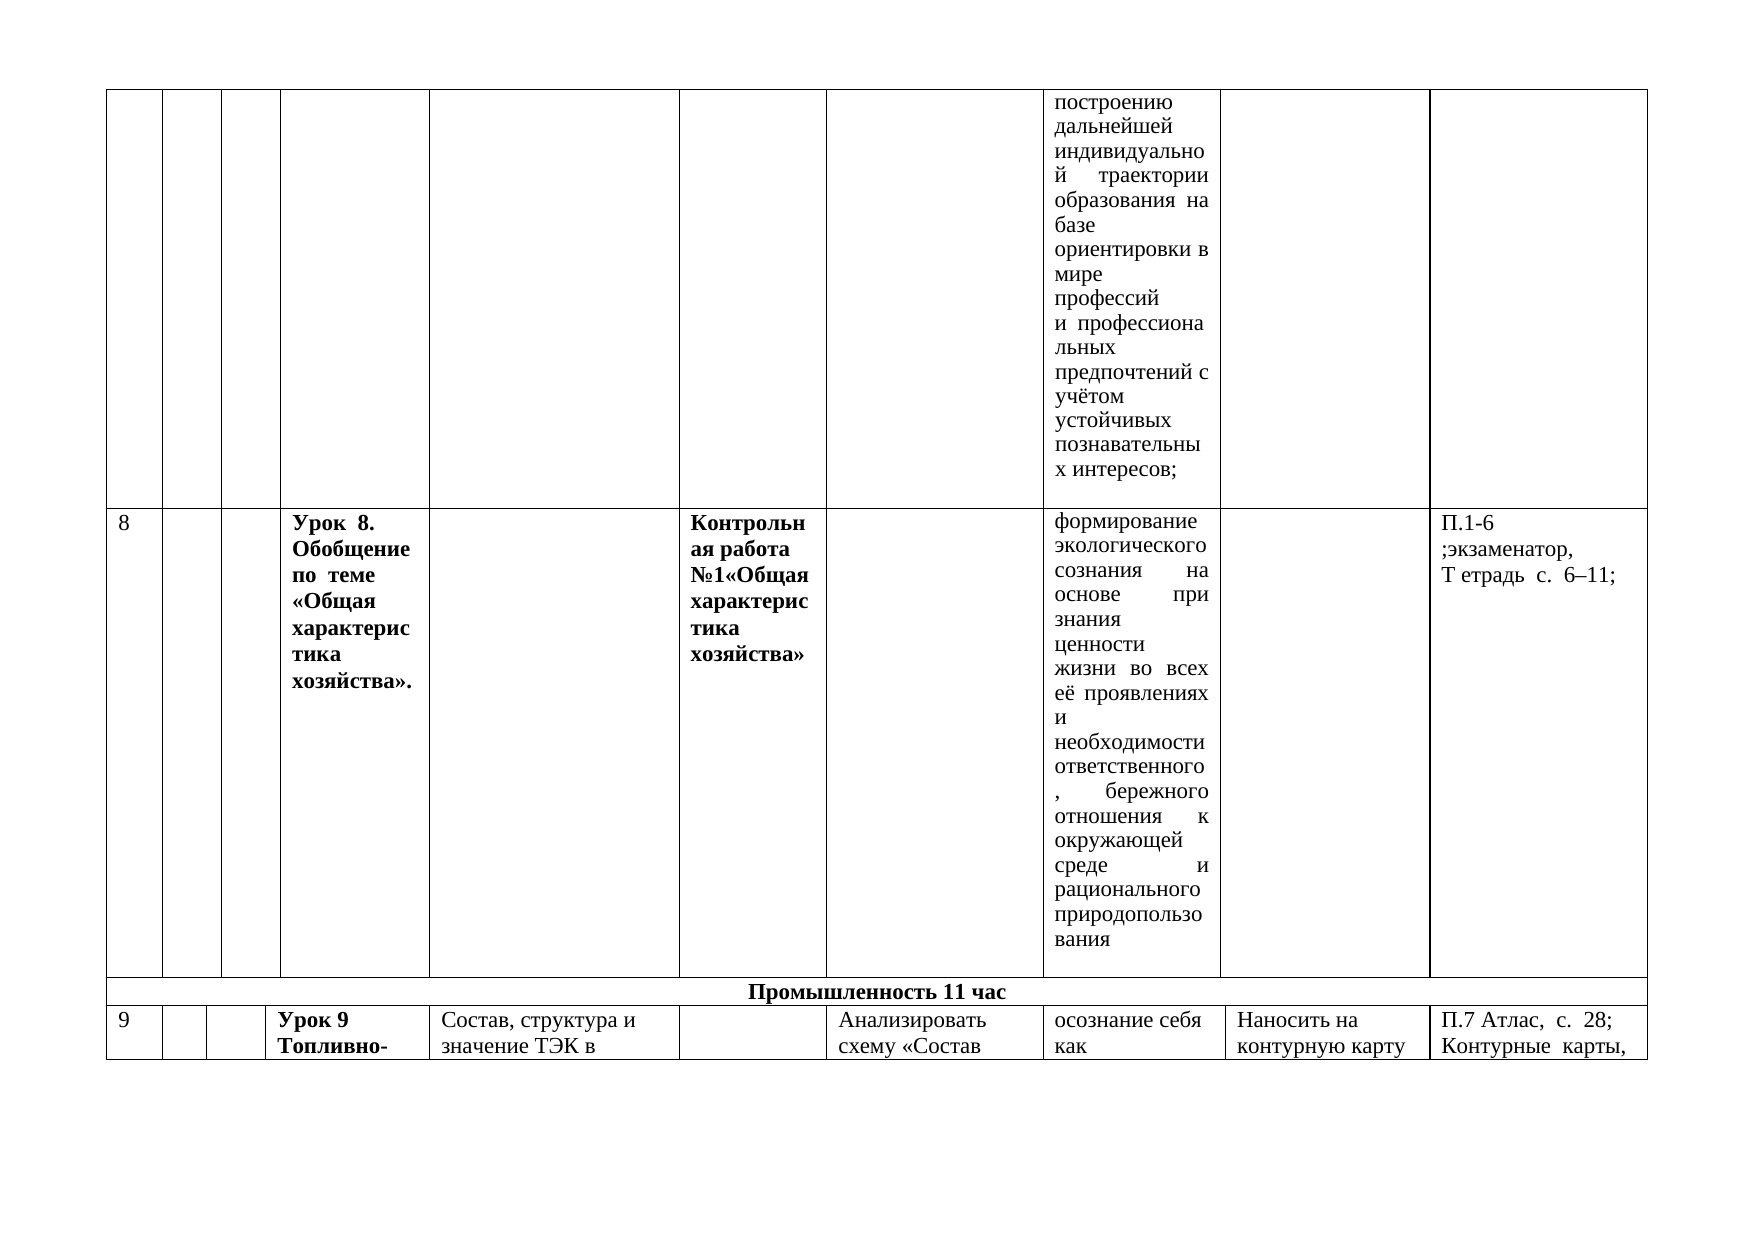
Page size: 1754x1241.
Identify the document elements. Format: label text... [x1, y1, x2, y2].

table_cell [1044, 90, 1220, 507]
table_cell Урок 8. Обобщение по теме «Общая характеристика хозяйства». [281, 509, 429, 977]
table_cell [281, 90, 429, 507]
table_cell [1226, 1006, 1429, 1058]
table_cell 7 [107, 90, 162, 507]
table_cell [430, 90, 679, 507]
table_cell 9 [107, 1006, 162, 1058]
table_cell [680, 90, 826, 507]
table_cell [680, 1006, 826, 1058]
table_cell П.1-6 ;экзаменатор, Т етрадь с. 6–11; [1431, 509, 1647, 977]
table_cell [827, 509, 1043, 977]
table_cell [1431, 90, 1647, 507]
table_cell [163, 1006, 206, 1058]
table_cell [827, 90, 1043, 507]
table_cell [1221, 90, 1429, 507]
table_cell [430, 509, 679, 977]
table_cell [163, 509, 221, 977]
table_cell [827, 1006, 1043, 1058]
table_cell 8 [107, 509, 162, 977]
table_cell [222, 90, 280, 507]
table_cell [1431, 1006, 1647, 1058]
table_cell [163, 90, 221, 507]
table_cell формирование экологического сознания на основе при знания ценности жизни во всех её проявлениях и необходимости ответственного, бережного отношения к окружающей среде и рационального природопользования [1044, 509, 1220, 977]
table_cell Контрольная работа №1«Общая характеристика хозяйства» [680, 509, 826, 977]
table_cell [222, 509, 280, 977]
table_cell Промышленность 11 час [107, 978, 1647, 1005]
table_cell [430, 1006, 679, 1058]
table_cell [207, 1006, 265, 1058]
table_cell [1221, 509, 1429, 977]
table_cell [1044, 1006, 1225, 1058]
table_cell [266, 1006, 429, 1058]
